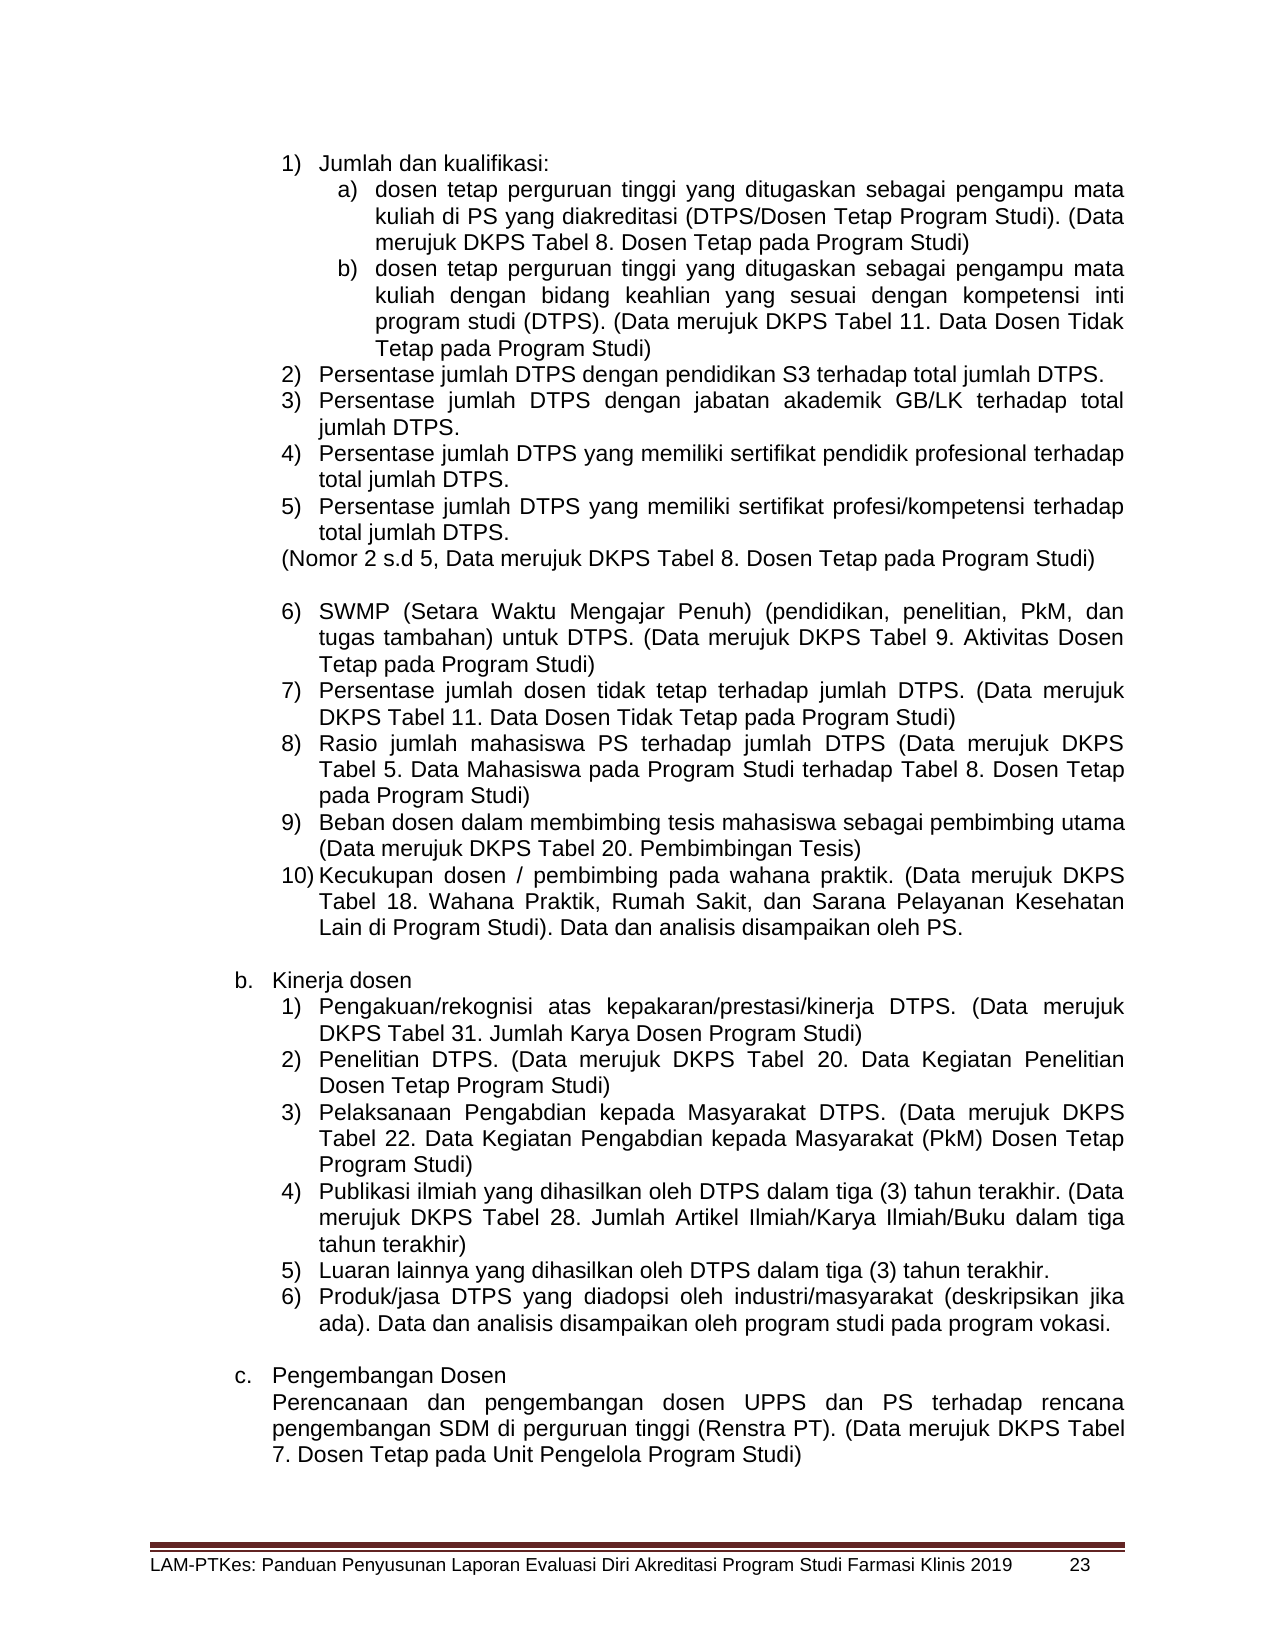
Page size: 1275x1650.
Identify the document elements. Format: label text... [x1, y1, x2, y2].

list Rasio jumlah mahasiswa PS terhadap jumlah DTPS (Data merujuk DKPS Tabel 5. Data Mahasiswa pada Program Studi terhadap Tabel 8. Dosen Tetap pada Program Studi) [281, 730, 1125, 809]
list Persentase jumlah DTPS yang memiliki sertifikat profesi/kompetensi terhadap total jumlah DTPS. [281, 493, 1125, 545]
list Persentase jumlah dosen tidak tetap terhadap jumlah DTPS. (Data merujuk DKPS Tabel 11. Data Dosen Tidak Tetap pada Program Studi) [281, 677, 1125, 730]
list Kinerja dosen [234, 967, 1125, 993]
list Persentase jumlah DTPS dengan pendidikan S3 terhadap total jumlah DTPS. [281, 361, 1125, 387]
list dosen tetap perguruan tinggi yang ditugaskan sebagai pengampu mata kuliah dengan bidang keahlian yang sesuai dengan kompetensi inti program studi (DTPS). (Data merujuk DKPS Tabel 11. Data Dosen Tidak Tetap pada Program Studi) [337, 255, 1125, 361]
list Jumlah dan kualifikasi: [281, 150, 1125, 176]
list Persentase jumlah DTPS dengan jabatan akademik GB/LK terhadap total jumlah DTPS. [281, 387, 1125, 440]
list Pengembangan Dosen [234, 1362, 1125, 1389]
list Beban dosen dalam membimbing tesis mahasiswa sebagai pembimbing utama (Data merujuk DKPS Tabel 20. Pembimbingan Tesis) [281, 809, 1125, 862]
list Luaran lainnya yang dihasilkan oleh DTPS dalam tiga (3) tahun terakhir. [281, 1257, 1125, 1283]
list Publikasi ilmiah yang dihasilkan oleh DTPS dalam tiga (3) tahun terakhir. (Data merujuk DKPS Tabel 28. Jumlah Artikel Ilmiah/Karya Ilmiah/Buku dalam tiga tahun terakhir) [281, 1178, 1125, 1257]
list Kecukupan dosen / pembimbing pada wahana praktik. (Data merujuk DKPS Tabel 18. Wahana Praktik, Rumah Sakit, dan Sarana Pelayanan Kesehatan Lain di Program Studi). Data dan analisis disampaikan oleh PS. [281, 862, 1125, 941]
list Produk/jasa DTPS yang diadopsi oleh industri/masyarakat (deskripsikan jika ada). Data dan analisis disampaikan oleh program studi pada program vokasi. [281, 1283, 1125, 1336]
list Penelitian DTPS. (Data merujuk DKPS Tabel 20. Data Kegiatan Penelitian Dosen Tetap Program Studi) [281, 1046, 1125, 1099]
text (Nomor 2 s.d 5, Data merujuk DKPS Tabel 8. Dosen Tetap pada Program Studi) [281, 545, 1125, 572]
list dosen tetap perguruan tinggi yang ditugaskan sebagai pengampu mata kuliah di PS yang diakreditasi (DTPS/Dosen Tetap Program Studi). (Data merujuk DKPS Tabel 8. Dosen Tetap pada Program Studi) [337, 176, 1125, 255]
list Persentase jumlah DTPS yang memiliki sertifikat pendidik profesional terhadap total jumlah DTPS. [281, 440, 1125, 493]
list SWMP (Setara Waktu Mengajar Penuh) (pendidikan, penelitian, PkM, dan tugas tambahan) untuk DTPS. (Data merujuk DKPS Tabel 9. Aktivitas Dosen Tetap pada Program Studi) [281, 598, 1125, 677]
list Pelaksanaan Pengabdian kepada Masyarakat DTPS. (Data merujuk DKPS Tabel 22. Data Kegiatan Pengabdian kepada Masyarakat (PkM) Dosen Tetap Program Studi) [281, 1099, 1125, 1178]
list Pengakuan/rekognisi atas kepakaran/prestasi/kinerja DTPS. (Data merujuk DKPS Tabel 31. Jumlah Karya Dosen Program Studi) [281, 993, 1125, 1046]
text Perencanaan dan pengembangan dosen UPPS dan PS terhadap rencana pengembangan SDM di perguruan tinggi (Renstra PT). (Data merujuk DKPS Tabel 7. Dosen Tetap pada Unit Pengelola Program Studi) [272, 1389, 1125, 1468]
